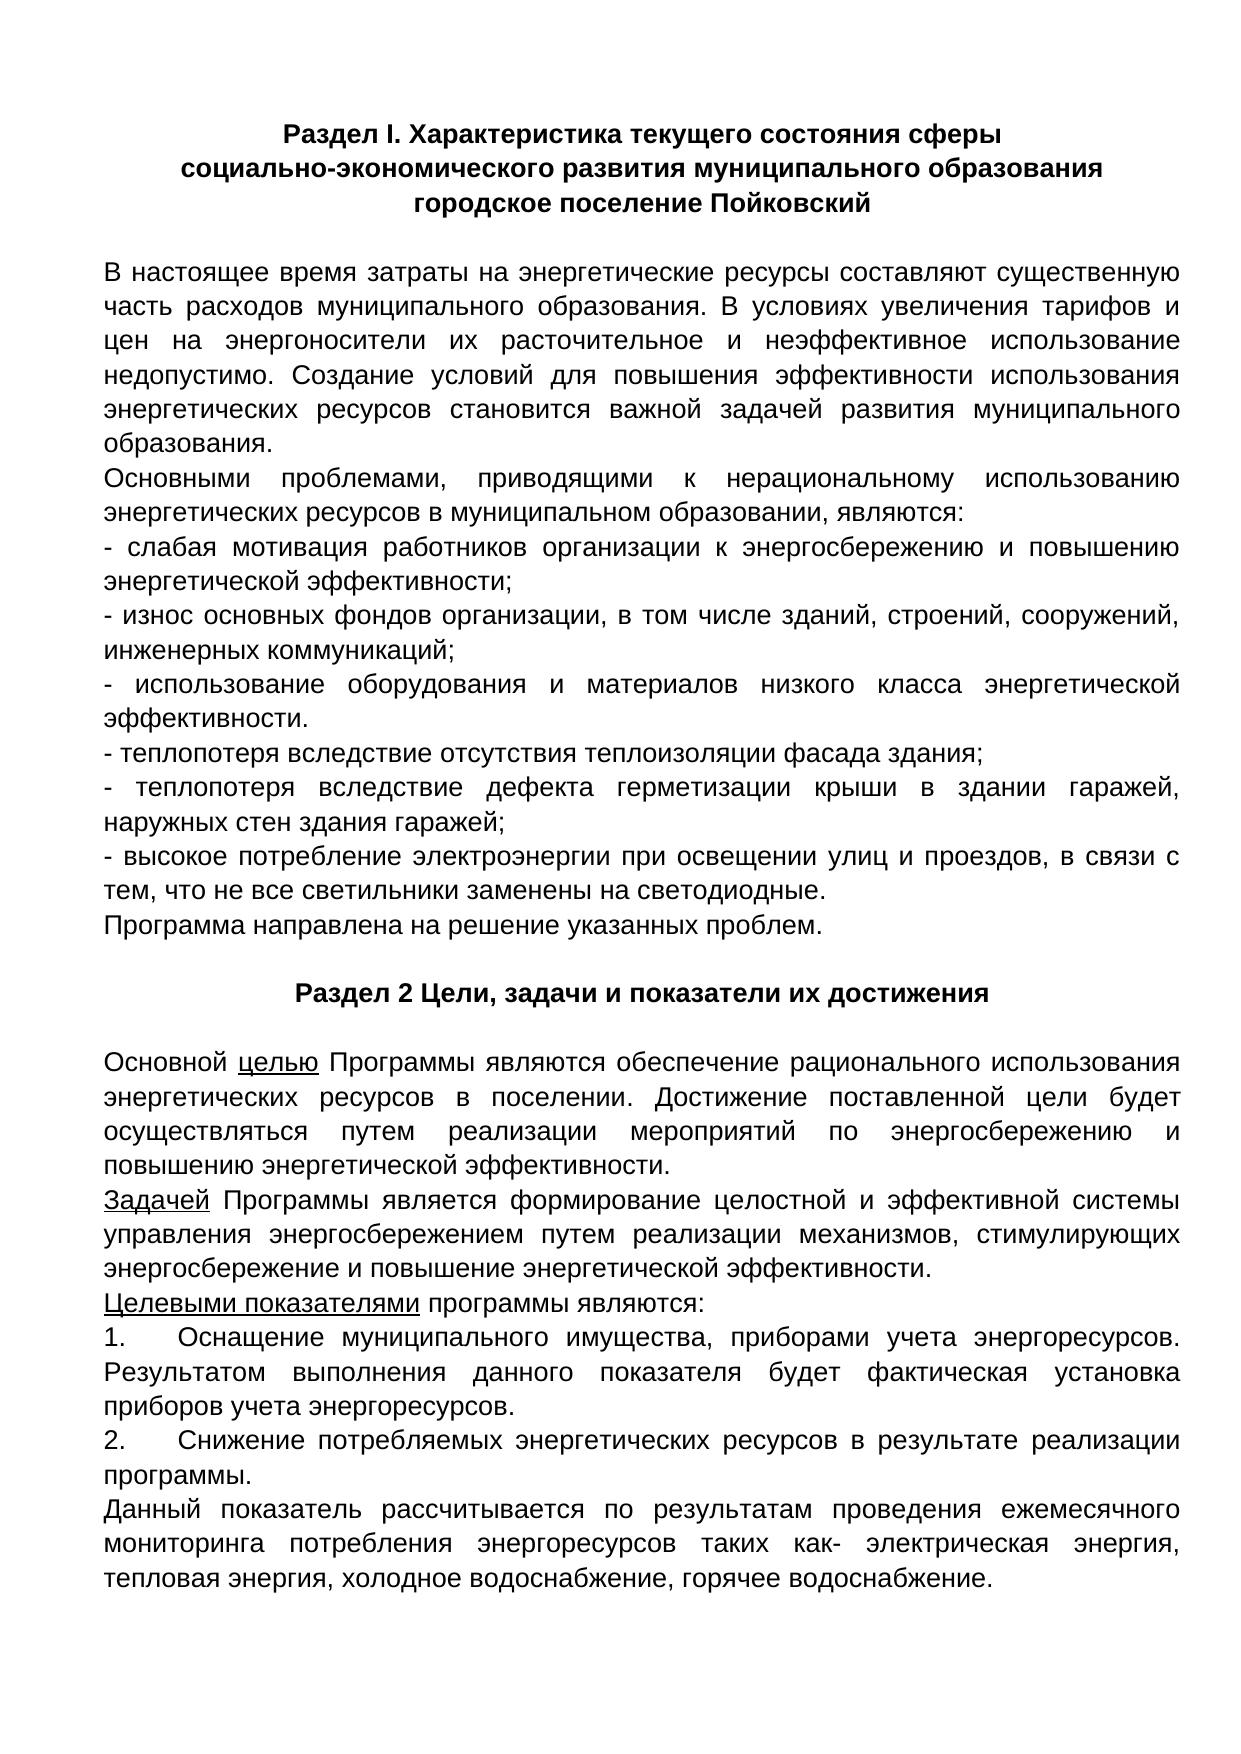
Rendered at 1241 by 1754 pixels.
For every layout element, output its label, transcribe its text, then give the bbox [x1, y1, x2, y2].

text Целевыми показателями программы являются: [103, 1287, 1181, 1318]
text городское поселение Пойковский [103, 187, 1181, 218]
list Оснащение муниципального имущества, приборами учета энергоресурсов. Результатом выполнения данного показателя будет фактическая установка приборов учета энергоресурсов. [103, 1321, 1181, 1421]
text - слабая мотивация работников организации к энергосбережению и повышению энергетической эффективности; [103, 531, 1181, 596]
text - износ основных фондов организации, в том числе зданий, строений, сооружений, инженерных коммуникаций; [103, 599, 1181, 665]
text Раздел I. Характеристика текущего состояния сферы [103, 118, 1181, 149]
text - теплопотеря вследствие дефекта герметизации крыши в здании гаражей, наружных стен здания гаражей; [103, 771, 1181, 837]
text - использование оборудования и материалов низкого класса энергетической эффективности. [103, 668, 1181, 734]
text Раздел 2 Цели, задачи и показатели их достижения [103, 977, 1181, 1009]
text - высокое потребление электроэнергии при освещении улиц и проездов, в связи с тем, что не все светильники заменены на светодиодные. [103, 840, 1181, 906]
list Данный показатель рассчитывается по результатам проведения ежемесячного мониторинга потребления энергоресурсов таких как- электрическая энергия, тепловая энергия, холодное водоснабжение, горячее водоснабжение. [103, 1493, 1181, 1593]
text - теплопотеря вследствие отсутствия теплоизоляции фасада здания; [103, 737, 1181, 768]
text В настоящее время затраты на энергетические ресурсы составляют существенную часть расходов муниципального образования. В условиях увеличения тарифов и цен на энергоносители их расточительное и неэффективное использование недопустимо. Создание условий для повышения эффективности использования энергетических ресурсов становится важной задачей развития муниципального образования. [103, 256, 1181, 459]
list Снижение потребляемых энергетических ресурсов в результате реализации программы. [103, 1424, 1181, 1490]
text Программа направлена на решение указанных проблем. [103, 909, 1181, 940]
text Основной целью Программы являются обеспечение рационального использования энергетических ресурсов в поселении. Достижение поставленной цели будет осуществляться путем реализации мероприятий по энергосбережению и повышению энергетической эффективности. [103, 1046, 1181, 1181]
text социально-экономического развития муниципального образования [103, 152, 1181, 184]
text Основными проблемами, приводящими к нерациональному использованию энергетических ресурсов в муниципальном образовании, являются: [103, 462, 1181, 527]
text Задачей Программы является формирование целостной и эффективной системы управления энергосбережением путем реализации механизмов, стимулирующих энергосбережение и повышение энергетической эффективности. [103, 1184, 1181, 1284]
